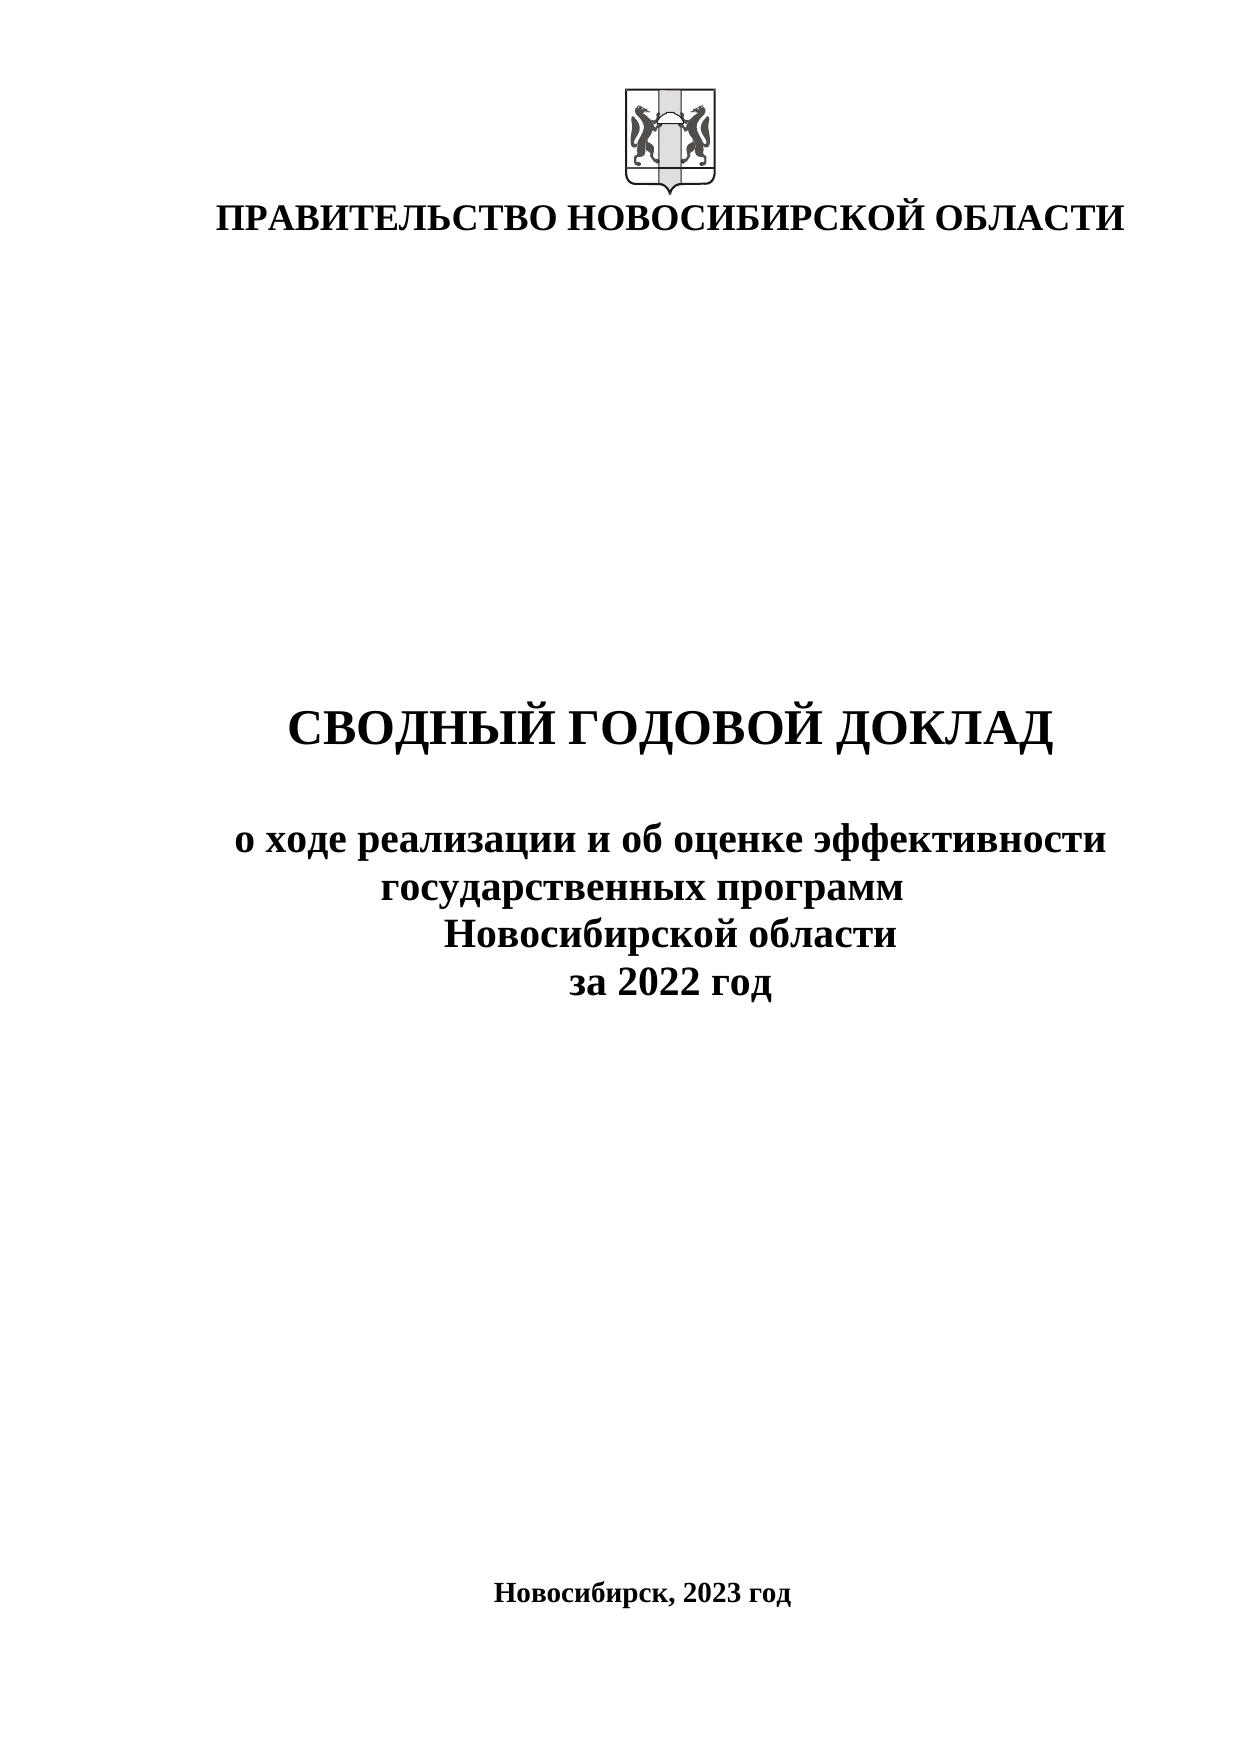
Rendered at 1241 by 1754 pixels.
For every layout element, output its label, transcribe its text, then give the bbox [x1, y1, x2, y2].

text СВОДНЫЙ ГОДОВОЙ ДОКЛАД [133, 698, 1152, 756]
text за 2022 год [133, 957, 1152, 1005]
text Новосибирск, 2023 год [133, 1575, 1152, 1608]
text ПРАВИТЕЛЬСТВО НОВОСИБИРСКОЙ ОБЛАСТИ [133, 195, 1152, 238]
text Новосибирской области [133, 909, 1152, 957]
text о ходе реализации и об оценке эффективности государственных программ [133, 813, 1152, 909]
